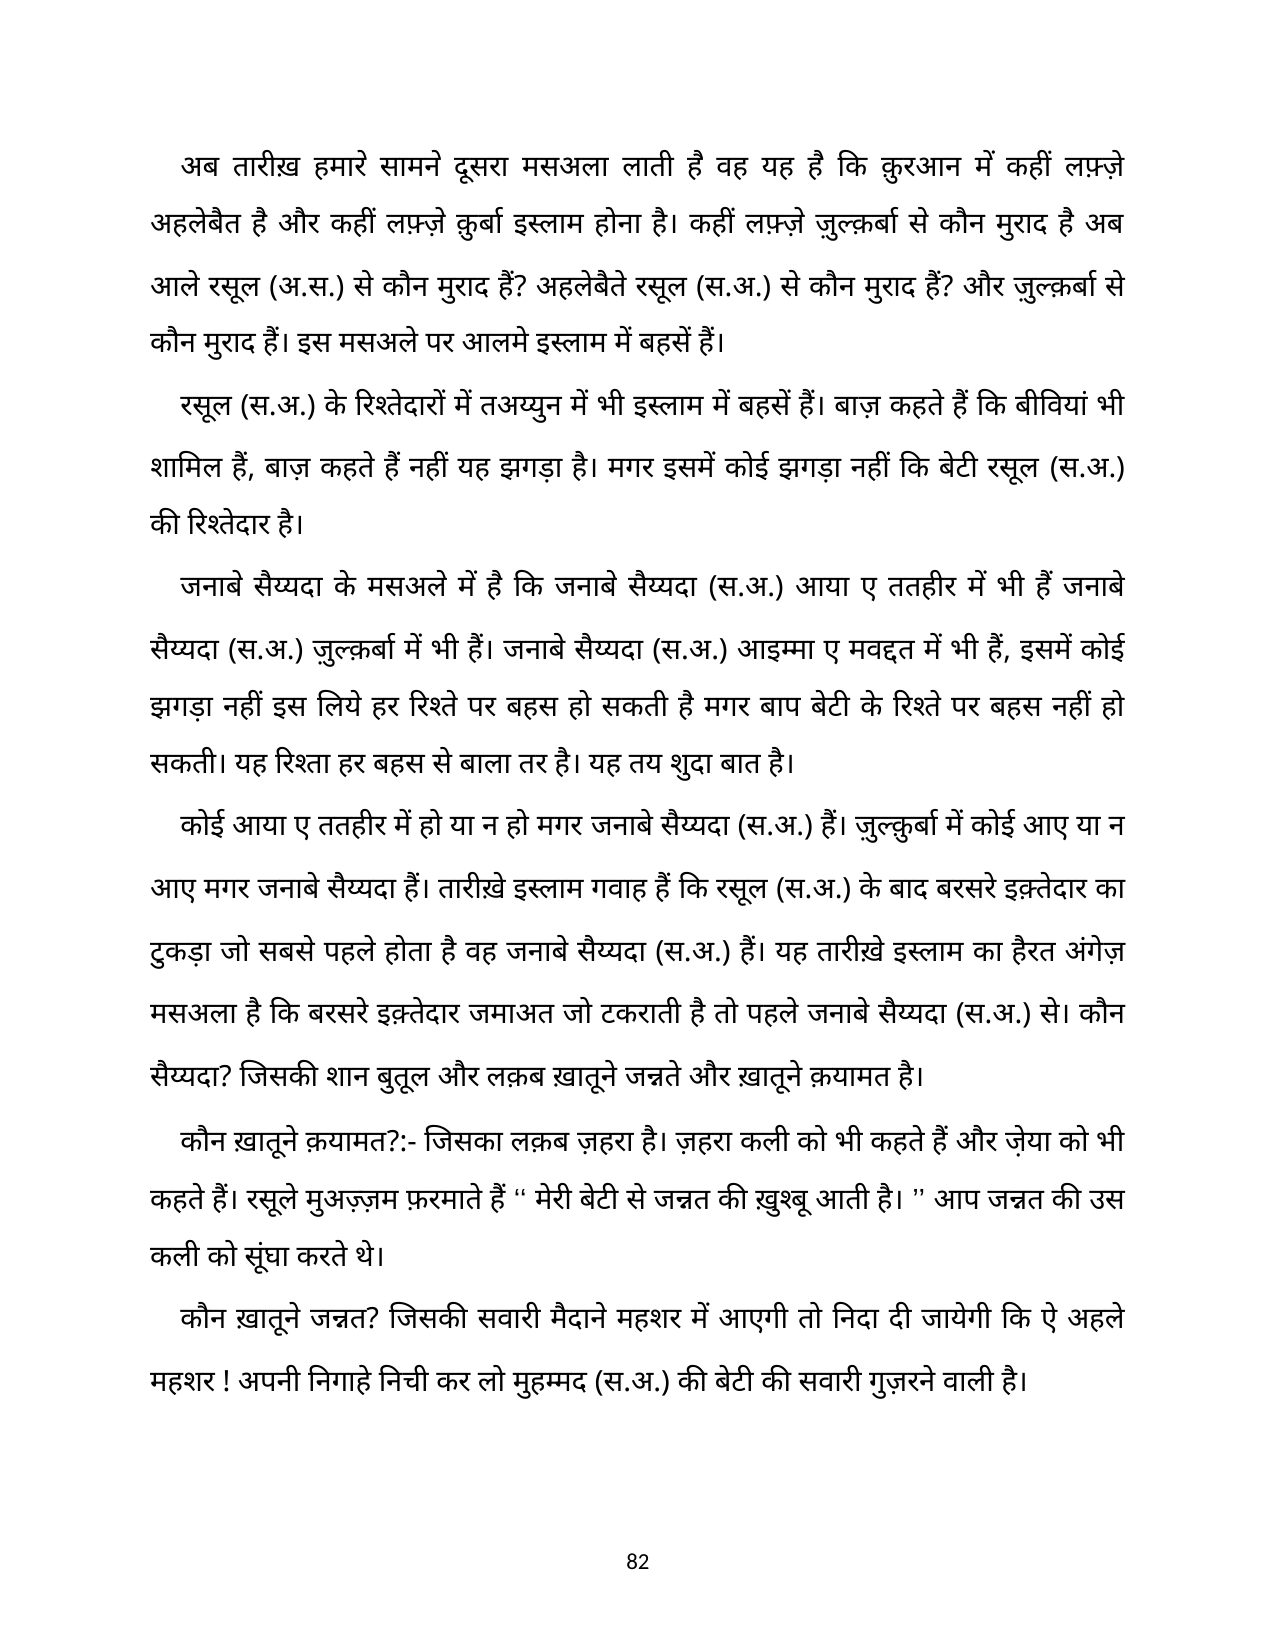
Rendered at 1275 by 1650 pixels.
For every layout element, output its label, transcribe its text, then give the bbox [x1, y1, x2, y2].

text जनाबे सैय्यदा के मसअले में है कि जनाबे सैय्यदा (स.अ.) आया ए ततहीर में भी हैं जनाबे सैय्यदा (स.अ.) ज़ुल्क़र्बा में भी हैं। जनाबे सैय्यदा (स.अ.) आइम्मा ए मवद्दत में भी हैं, इसमें कोई झगड़ा नहीं इस लिये हर रिश्ते पर बहस हो सकती है मगर बाप बेटी के रिश्ते पर बहस नहीं हो सकती। यह रिश्ता हर बहस से बाला तर है। यह तय शुदा बात है। [150, 566, 1125, 785]
text कौन ख़ातूने क़यामत?:- जिसका लक़ब ज़हरा है। ज़हरा कली को भी कहते हैं और जे़या को भी कहते हैं। रसूले मुअज़्ज़म फ़रमाते हैं ‘‘ मेरी बेटी से जन्नत की ख़ुश्बू आती है। ’’ आप जन्नत की उस कली को सूंघा करते थे। [150, 1120, 1125, 1278]
text अब तारीख़ हमारे सामने दूसरा मसअला लाती है वह यह है कि क़ुरआन में कहीं लफ़्ज़े अहलेबैत है और कहीं लफ़्ज़े क़ुर्बा इस्लाम होना है। कहीं लफ़्ज़े ज़ुल्क़र्बा से कौन मुराद है अब आले रसूल (अ.स.) से कौन मुराद हैं? अहलेबैते रसूल (स.अ.) से कौन मुराद हैं? और ज़ुल्क़र्बा से कौन मुराद हैं। इस मसअले पर आलमे इस्लाम में बहसें हैं। [150, 150, 1125, 365]
text कौन ख़ातूने जन्नत? जिसकी सवारी मैदाने महशर में आएगी तो निदा दी जायेगी कि ऐ अहले महशर ! अपनी निगाहे निची कर लो मुहम्मद (स.अ.) की बेटी की सवारी गुज़रने वाली है। [150, 1297, 1125, 1403]
text रसूल (स.अ.) के रिश्तेदारों में तअय्युन में भी इस्लाम में बहसें हैं। बाज़ कहते हैं कि बीवियां भी शामिल हैं, बाज़ कहते हैं नहीं यह झगड़ा है। मगर इसमें कोई झगड़ा नहीं कि बेटी रसूल (स.अ.) की रिश्तेदार है। [150, 384, 1125, 547]
text कोई आया ए ततहीर में हो या न हो मगर जनाबे सैय्यदा (स.अ.) हैं। ज़ुल्क़ुर्बा में कोई आए या न आए मगर जनाबे सैय्यदा हैं। तारीख़े इस्लाम गवाह हैं कि रसूल (स.अ.) के बाद बरसरे इक़्तेदार का टुकड़ा जो सबसे पहले होता है वह जनाबे सैय्यदा (स.अ.) हैं। यह तारीख़े इस्लाम का हैरत अंगेज़ मसअला है कि बरसरे इक़्तेदार जमाअत जो टकराती है तो पहले जनाबे सैय्यदा (स.अ.) से। कौन सैय्यदा? जिसकी शान बुतूल और लक़ब ख़ातूने जन्नते और ख़ातूने क़यामत है। [150, 804, 1125, 1098]
